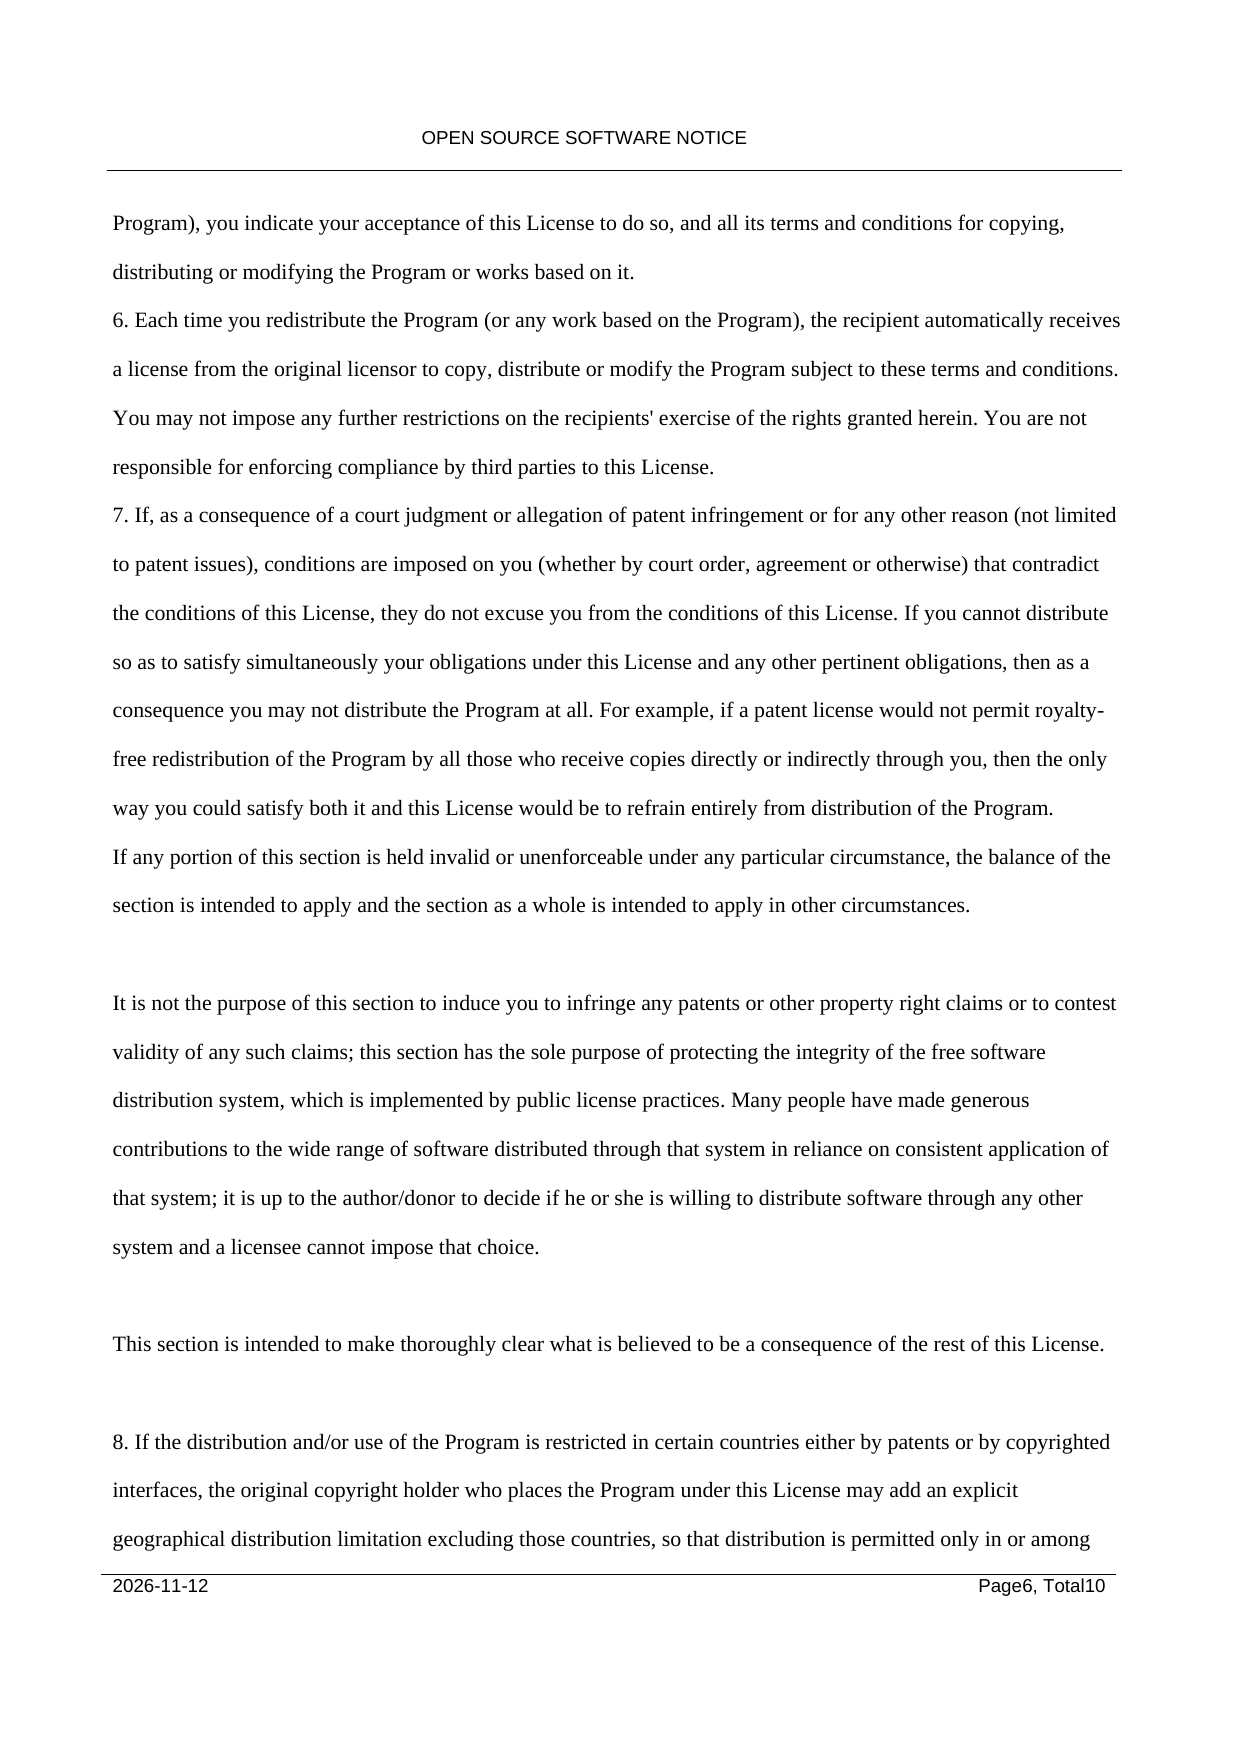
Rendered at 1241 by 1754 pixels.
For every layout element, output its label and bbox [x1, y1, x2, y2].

text [112, 206, 1128, 1555]
